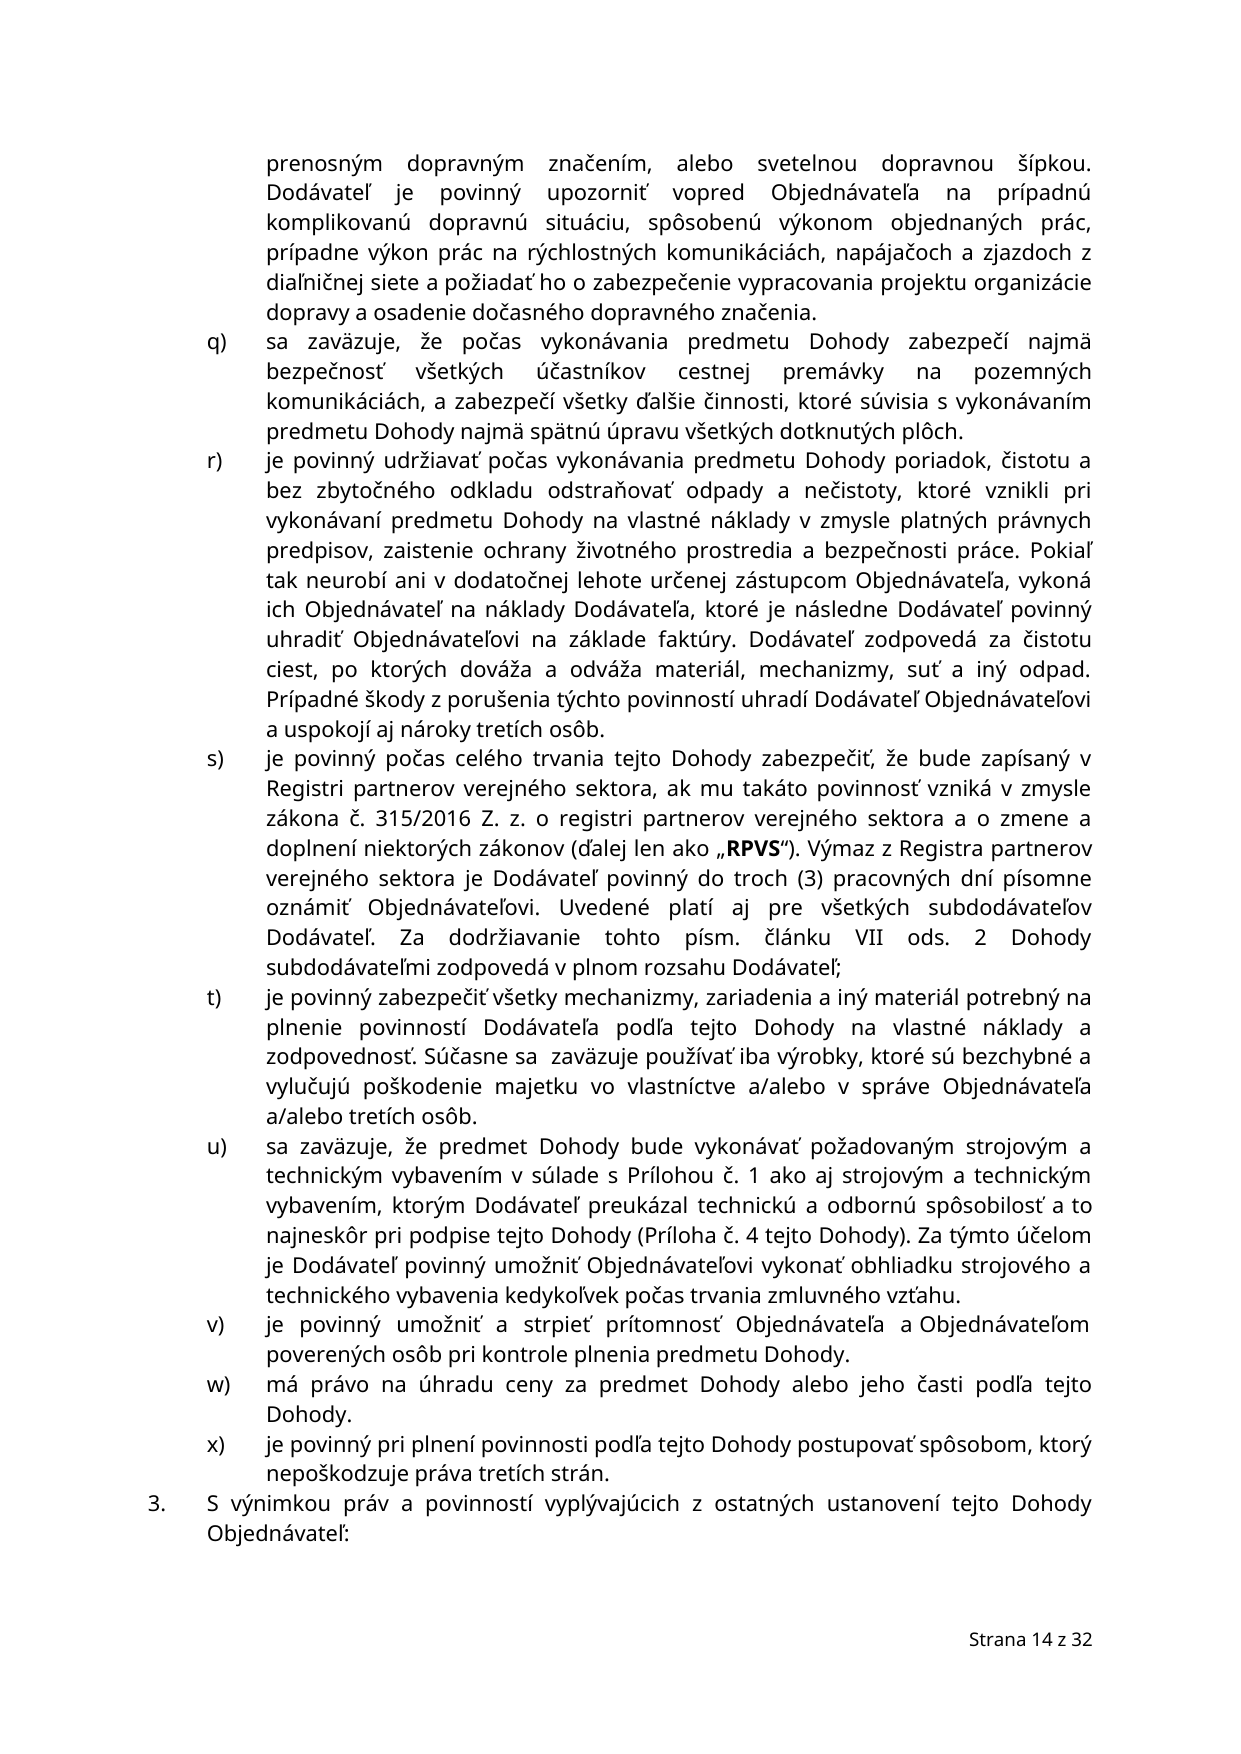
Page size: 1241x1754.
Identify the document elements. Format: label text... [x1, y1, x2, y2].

list je povinný udržiavať počas vykonávania predmetu Dohody poriadok, čistotu a bez zbytočného odkladu odstraňovať odpady a nečistoty, ktoré vznikli pri vykonávaní predmetu Dohody na vlastné náklady v zmysle platných právnych predpisov, zaistenie ochrany životného prostredia a bezpečnosti práce. Pokiaľ tak neurobí ani v dodatočnej lehote určenej zástupcom Objednávateľa, vykoná ich Objednávateľ na náklady Dodávateľa, ktoré je následne Dodávateľ povinný uhradiť Objednávateľovi na základe faktúry. Dodávateľ zodpovedá za čistotu ciest, po ktorých dováža a odváža materiál, mechanizmy, suť a iný odpad. Prípadné škody z porušenia týchto povinností uhradí Dodávateľ Objednávateľovi a uspokojí aj nároky tretích osôb. [207, 446, 1093, 743]
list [207, 148, 1093, 326]
list je povinný pri plnení povinnosti podľa tejto Dohody postupovať spôsobom, ktorý nepoškodzuje práva tretích strán. [207, 1429, 1093, 1488]
text 3. S výnimkou práv a povinností vyplývajúcich z ostatných ustanovení tejto Dohody Objednávateľ: [148, 1488, 1093, 1548]
list je povinný zabezpečiť všetky mechanizmy, zariadenia a iný materiál potrebný na plnenie povinností Dodávateľa podľa tejto Dohody na vlastné náklady a zodpovednosť. Súčasne sa zaväzuje používať iba výrobky, ktoré sú bezchybné a vylučujú poškodenie majetku vo vlastníctve a/alebo v správe Objednávateľa a/alebo tretích osôb. [207, 982, 1093, 1131]
list je povinný počas celého trvania tejto Dohody zabezpečiť, že bude zapísaný v Registri partnerov verejného sektora, ak mu takáto povinnosť vzniká v zmysle zákona č. 315/2016 Z. z. o registri partnerov verejného sektora a o zmene a doplnení niektorých zákonov (ďalej len ako „RPVS“). Výmaz z Registra partnerov verejného sektora je Dodávateľ povinný do troch (3) pracovných dní písomne oznámiť Objednávateľovi. Uvedené platí aj pre všetkých subdodávateľov Dodávateľ. Za dodržiavanie tohto písm. článku VII ods. 2 Dohody subdodávateľmi zodpovedá v plnom rozsahu Dodávateľ; [207, 743, 1093, 982]
list sa zaväzuje, že počas vykonávania predmetu Dohody zabezpečí najmä bezpečnosť všetkých účastníkov cestnej premávky na pozemných komunikáciách, a zabezpečí všetky ďalšie činnosti, ktoré súvisia s vykonávaním predmetu Dohody najmä spätnú úpravu všetkých dotknutých plôch. [207, 326, 1093, 446]
list sa zaväzuje, že predmet Dohody bude vykonávať požadovaným strojovým a technickým vybavením v súlade s Prílohou č. 1 ako aj strojovým a technickým vybavením, ktorým Dodávateľ preukázal technickú a odbornú spôsobilosť a to najneskôr pri podpise tejto Dohody (Príloha č. 4 tejto Dohody). Za týmto účelom je Dodávateľ povinný umožniť Objednávateľovi vykonať obhliadku strojového a technického vybavenia kedykoľvek počas trvania zmluvného vzťahu. [207, 1131, 1093, 1309]
list je povinný umožniť a strpieť prítomnosť Objednávateľa a Objednávateľom poverených osôb pri kontrole plnenia predmetu Dohody. [207, 1309, 1090, 1369]
list má právo na úhradu ceny za predmet Dohody alebo jeho časti podľa tejto Dohody. [207, 1369, 1093, 1429]
